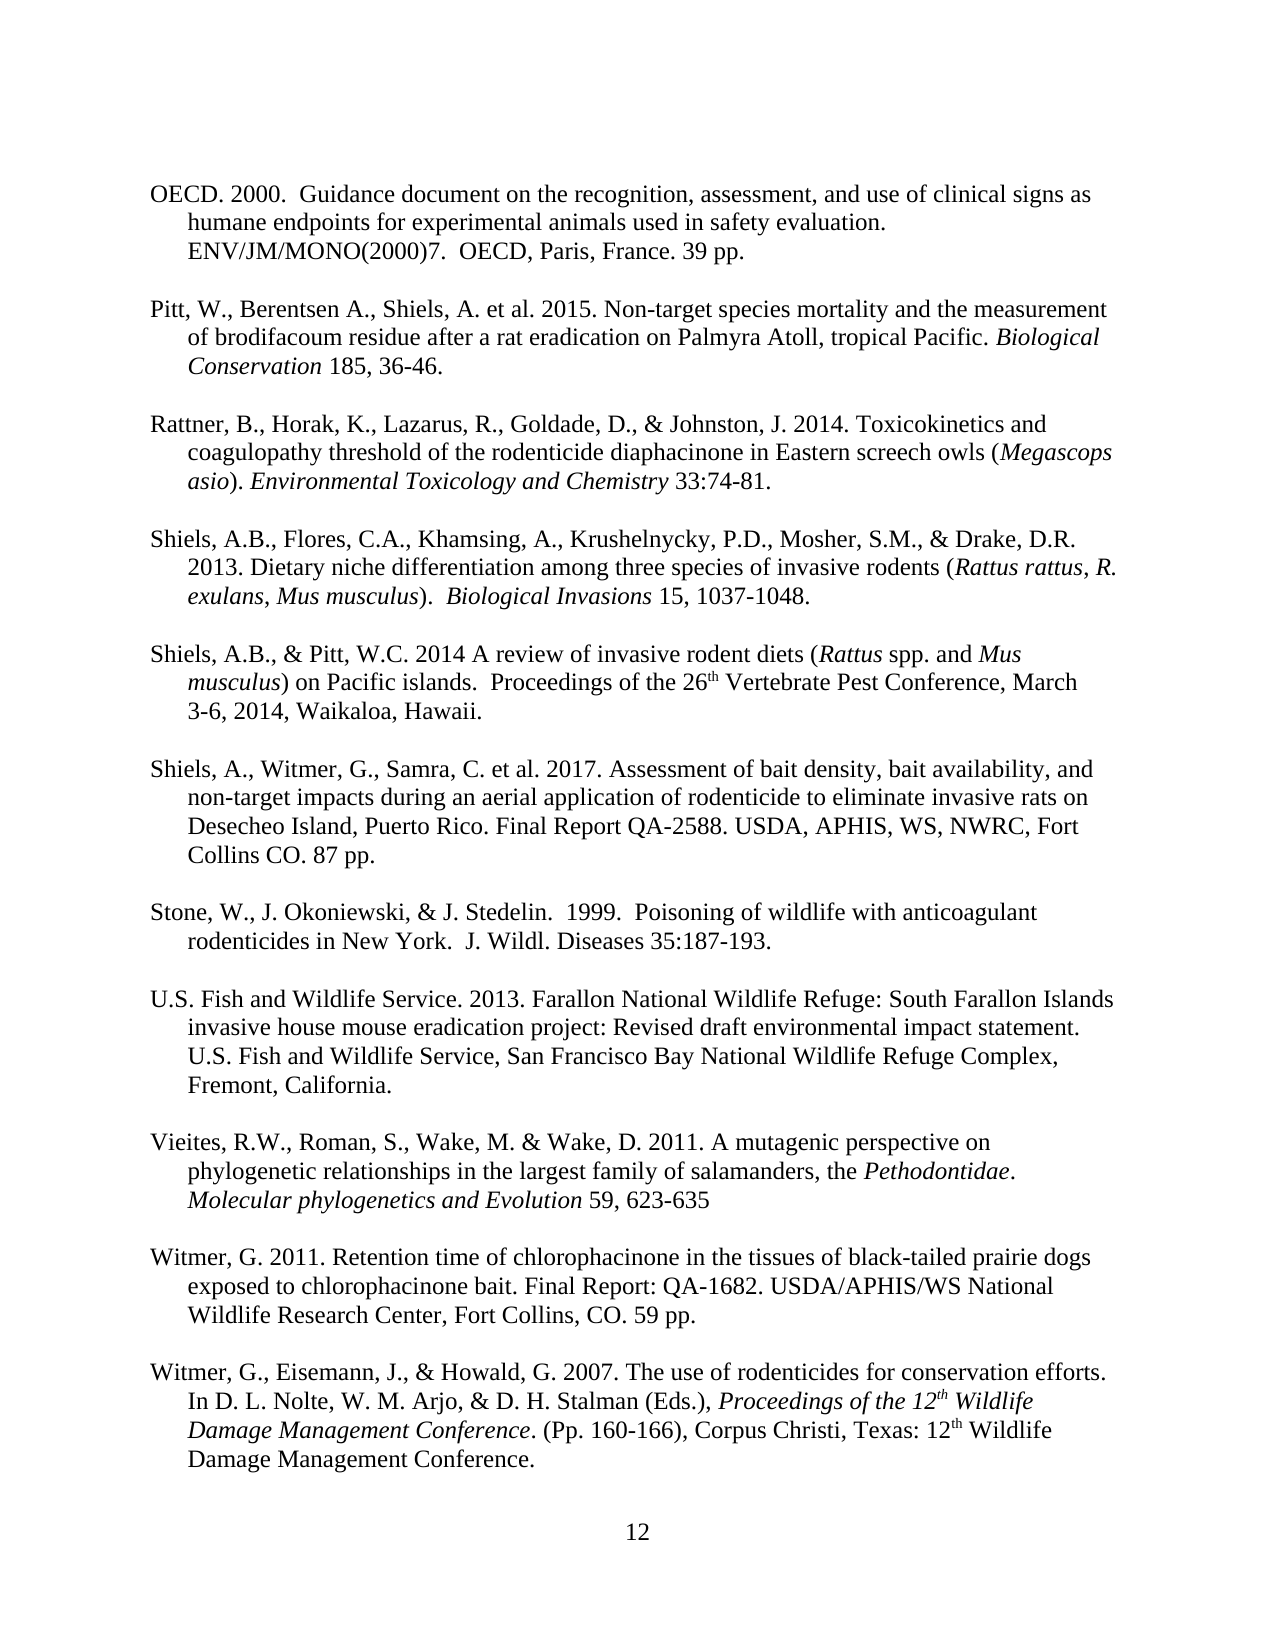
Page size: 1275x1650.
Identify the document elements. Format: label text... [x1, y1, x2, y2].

text Vieites, R.W., Roman, S., Wake, M. & Wake, D. 2011. A mutagenic perspective on phylogenetic relationships in the largest family of salamanders, the Pethodontidae. Molecular phylogenetics and Evolution 59, 623-635 [150, 1127, 1125, 1214]
text Shiels, A., Witmer, G., Samra, C. et al. 2017. Assessment of bait density, bait availability, and non-target impacts during an aerial application of rodenticide to eliminate invasive rats on Desecheo Island, Puerto Rico. Final Report QA-2588. USDA, APHIS, WS, NWRC, Fort Collins CO. 87 pp. [150, 754, 1125, 869]
text U.S. Fish and Wildlife Service. 2013. Farallon National Wildlife Refuge: South Farallon Islands invasive house mouse eradication project: Revised draft environmental impact statement. U.S. Fish and Wildlife Service, San Francisco Bay National Wildlife Refuge Complex, Fremont, California. [150, 984, 1125, 1099]
text Shiels, A.B., & Pitt, W.C. 2014 A review of invasive rodent diets (Rattus spp. and Mus [150, 639, 1125, 667]
text Shiels, A.B., Flores, C.A., Khamsing, A., Krushelnycky, P.D., Mosher, S.M., & Drake, D.R. 2013. Dietary niche differentiation among three species of invasive rodents (Rattus rattus, R. exulans, Mus musculus). Biological Invasions 15, 1037-1048. [150, 524, 1125, 610]
text 3-6, 2014, Waikaloa, Hawaii. [150, 696, 1125, 725]
text Witmer, G. 2011. Retention time of chlorophacinone in the tissues of black-tailed prairie dogs exposed to chlorophacinone bait. Final Report: QA-1682. USDA/APHIS/WS National Wildlife Research Center, Fort Collins, CO. 59 pp. [150, 1242, 1125, 1329]
text Stone, W., J. Okoniewski, & J. Stedelin. 1999. Poisoning of wildlife with anticoagulant rodenticides in New York. J. Wildl. Diseases 35:187-193. [150, 897, 1125, 955]
text OECD. 2000. Guidance document on the recognition, assessment, and use of clinical signs as humane endpoints for experimental animals used in safety evaluation. ENV/JM/MONO(2000)7. OECD, Paris, France. 39 pp. [150, 179, 1125, 265]
text musculus) on Pacific islands. Proceedings of the 26th Vertebrate Pest Conference, March [150, 667, 1125, 696]
text Rattner, B., Horak, K., Lazarus, R., Goldade, D., & Johnston, J. 2014. Toxicokinetics and coagulopathy threshold of the rodenticide diaphacinone in Eastern screech owls (Megascops asio). Environmental Toxicology and Chemistry 33:74-81. [150, 409, 1125, 495]
text Pitt, W., Berentsen A., Shiels, A. et al. 2015. Non-target species mortality and the measurement of brodifacoum residue after a rat eradication on Palmyra Atoll, tropical Pacific. Biological Conservation 185, 36-46. [150, 294, 1125, 380]
text Witmer, G., Eisemann, J., & Howald, G. 2007. The use of rodenticides for conservation efforts. In D. L. Nolte, W. M. Arjo, & D. H. Stalman (Eds.), Proceedings of the 12th Wildlife Damage Management Conference. (Pp. 160-166), Corpus Christi, Texas: 12th Wildlife Damage Management Conference. [150, 1357, 1125, 1472]
